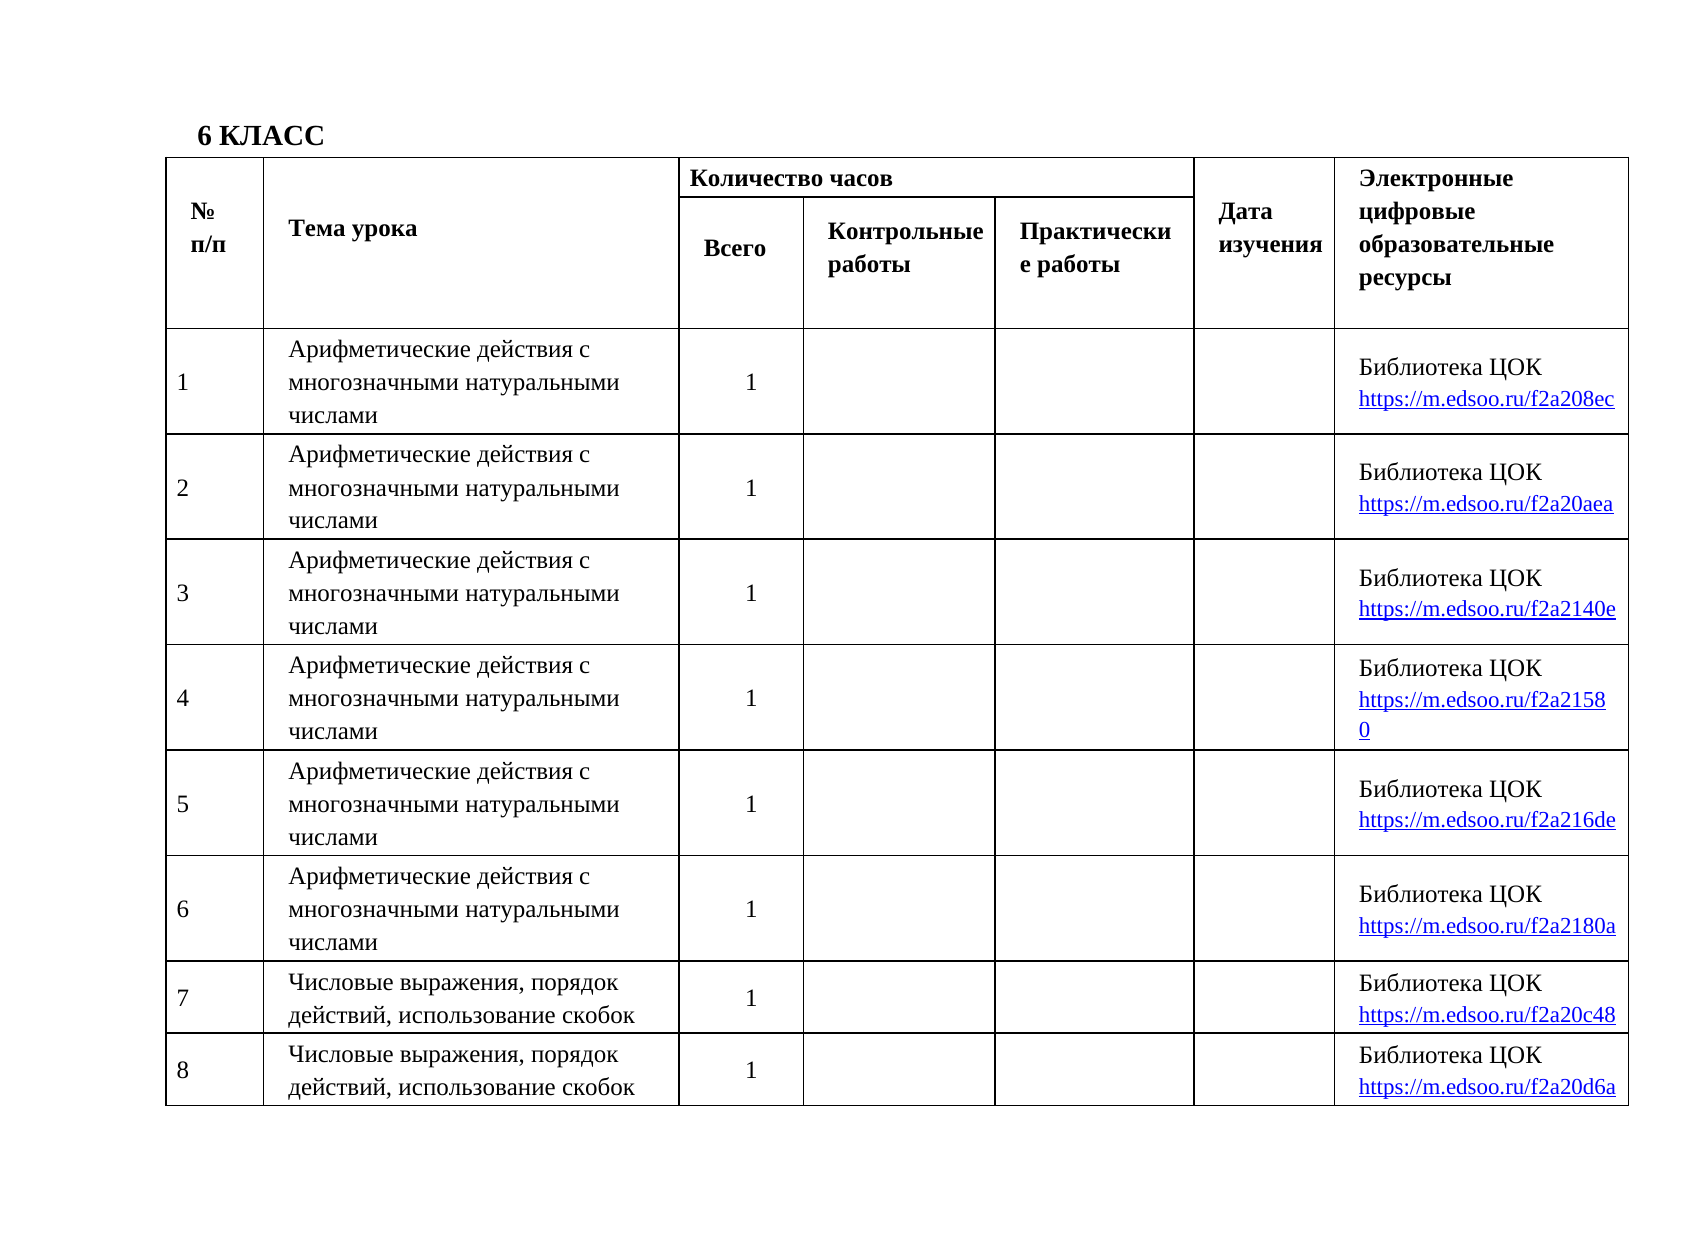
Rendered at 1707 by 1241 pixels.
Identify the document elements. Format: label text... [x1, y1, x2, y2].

table_cell 5 [167, 751, 263, 854]
table_cell Контрольные работы [804, 198, 994, 327]
table_cell 4 [167, 645, 263, 749]
table_cell [804, 540, 994, 644]
table_cell 7 [167, 962, 263, 1032]
table_cell [804, 435, 994, 538]
table_cell [1195, 645, 1334, 749]
table_cell [996, 645, 1193, 749]
table_cell 1 [680, 962, 803, 1032]
table_cell [996, 540, 1193, 644]
table_cell [996, 856, 1193, 960]
table_cell [804, 856, 994, 960]
table_cell [996, 329, 1193, 433]
table_cell 1 [680, 329, 803, 433]
table_cell 1 [680, 645, 803, 749]
table_cell 1 [680, 751, 803, 854]
table_cell 1 [680, 856, 803, 960]
table_cell [996, 435, 1193, 538]
table_cell Арифметические действия с многозначными натуральными числами [264, 329, 678, 433]
table_cell 2 [167, 435, 263, 538]
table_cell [264, 1034, 678, 1105]
table_cell Арифметические действия с многозначными натуральными числами [264, 435, 678, 538]
text 6 КЛАСС [190, 118, 1618, 152]
table_cell Библиотека ЦОК https://m.edsoo.ru/f2a216de [1335, 751, 1628, 854]
table_cell 3 [167, 540, 263, 644]
table_cell [804, 962, 994, 1032]
table_cell Библиотека ЦОК https://m.edsoo.ru/f2a21580 [1335, 645, 1628, 749]
table_cell Библиотека ЦОК https://m.edsoo.ru/f2a20c48 [1335, 962, 1628, 1032]
table_cell Практические работы [996, 198, 1193, 327]
table_header Дата изучения [1195, 158, 1334, 327]
table_cell [1195, 962, 1334, 1032]
table_cell 8 [167, 1034, 263, 1105]
table_cell Библиотека ЦОК https://m.edsoo.ru/f2a208ec [1335, 329, 1628, 433]
table_cell [1195, 751, 1334, 854]
table_cell [1195, 329, 1334, 433]
table_cell [804, 329, 994, 433]
table_header Электронные цифровые образовательные ресурсы [1335, 158, 1628, 327]
table_cell Арифметические действия с многозначными натуральными числами [264, 540, 678, 644]
table_cell 1 [680, 1034, 803, 1105]
table_cell [1195, 856, 1334, 960]
table_cell 6 [167, 856, 263, 960]
table_cell Арифметические действия с многозначными натуральными числами [264, 751, 678, 854]
table_cell 1 [680, 435, 803, 538]
table_cell Всего [680, 198, 803, 327]
table_cell [1195, 540, 1334, 644]
table_header Тема урока [264, 158, 678, 327]
table_header Количество часов [680, 158, 1193, 196]
table_cell Библиотека ЦОК https://m.edsoo.ru/f2a20aea [1335, 435, 1628, 538]
table_cell Арифметические действия с многозначными натуральными числами [264, 645, 678, 749]
table_cell 1 [680, 540, 803, 644]
table_cell [804, 1034, 994, 1105]
table_cell [996, 1034, 1193, 1105]
table_cell Библиотека ЦОК https://m.edsoo.ru/f2a20d6a [1335, 1034, 1628, 1105]
table_cell [996, 751, 1193, 854]
table_cell [804, 751, 994, 854]
table_cell Библиотека ЦОК https://m.edsoo.ru/f2a2140e [1335, 540, 1628, 644]
table_cell [1195, 1034, 1334, 1105]
table_cell Арифметические действия с многозначными натуральными числами [264, 856, 678, 960]
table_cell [264, 962, 678, 1032]
table_header № п/п [167, 158, 263, 327]
table_cell Библиотека ЦОК https://m.edsoo.ru/f2a2180a [1335, 856, 1628, 960]
table_cell 1 [167, 329, 263, 433]
table_cell [996, 962, 1193, 1032]
table_cell [804, 645, 994, 749]
table_cell [1195, 435, 1334, 538]
